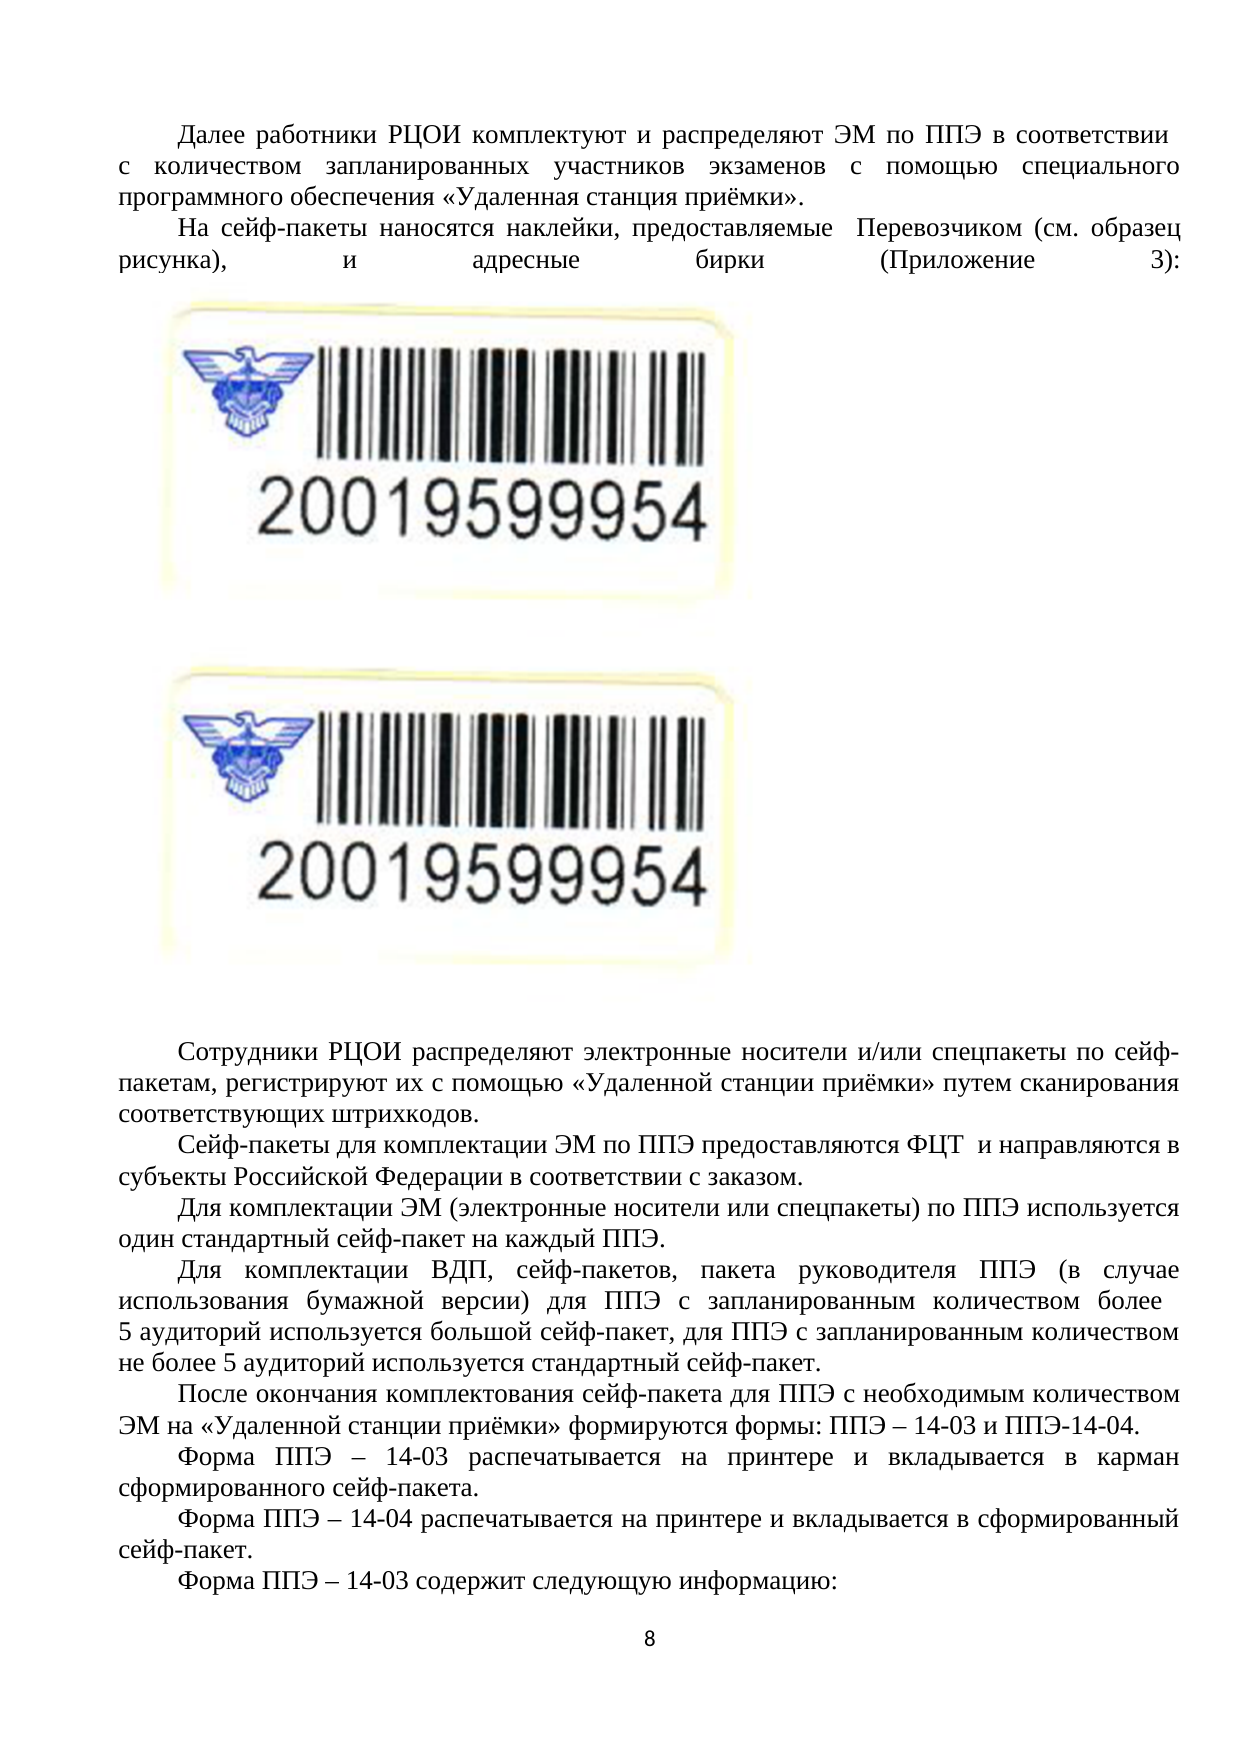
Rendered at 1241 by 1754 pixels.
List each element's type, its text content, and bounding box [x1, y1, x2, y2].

text Форма ППЭ – 14-03 содержит следующую информацию: [118, 1564, 1181, 1596]
text Для комплектации ВДП, сейф-пакетов, пакета руководителя ППЭ (в случае использования бумажной версии) для ППЭ с запланированным количеством более 5 аудиторий используется большой сейф-пакет, для ППЭ с запланированным количеством не более 5 аудиторий используется стандартный сейф-пакет. [118, 1253, 1181, 1378]
text После окончания комплектования сейф-пакета для ППЭ с необходимым количеством ЭМ на «Удаленной станции приёмки» формируются формы: ППЭ – 14-03 и ППЭ-14-04. [118, 1378, 1181, 1440]
text Форма ППЭ – 14-03 распечатывается на принтере и вкладывается в карман сформированного сейф-пакета. [118, 1440, 1181, 1502]
text Далее работники РЦОИ комплектуют и распределяют ЭМ по ППЭ в соответствии с количеством запланированных участников экзаменов с помощью специального программного обеспечения «Удаленная станция приёмки». [118, 118, 1181, 212]
text Сотрудники РЦОИ распределяют электронные носители и/или спецпакеты по сейф-пакетам, регистрируют их с помощью «Удаленной станции приёмки» путем сканирования соответствующих штрихкодов. [118, 1035, 1181, 1128]
text Для комплектации ЭМ (электронные носители или спецпакеты) по ППЭ используется один стандартный сейф-пакет на каждый ППЭ. [118, 1191, 1181, 1253]
text Сейф-пакеты для комплектации ЭМ по ППЭ предоставляются ФЦТ и направляются в субъекты Российской Федерации в соответствии с заказом. [118, 1128, 1181, 1191]
text Форма ППЭ – 14-04 распечатывается на принтере и вкладывается в сформированный сейф-пакет. [118, 1502, 1181, 1564]
picture [118, 273, 800, 1004]
